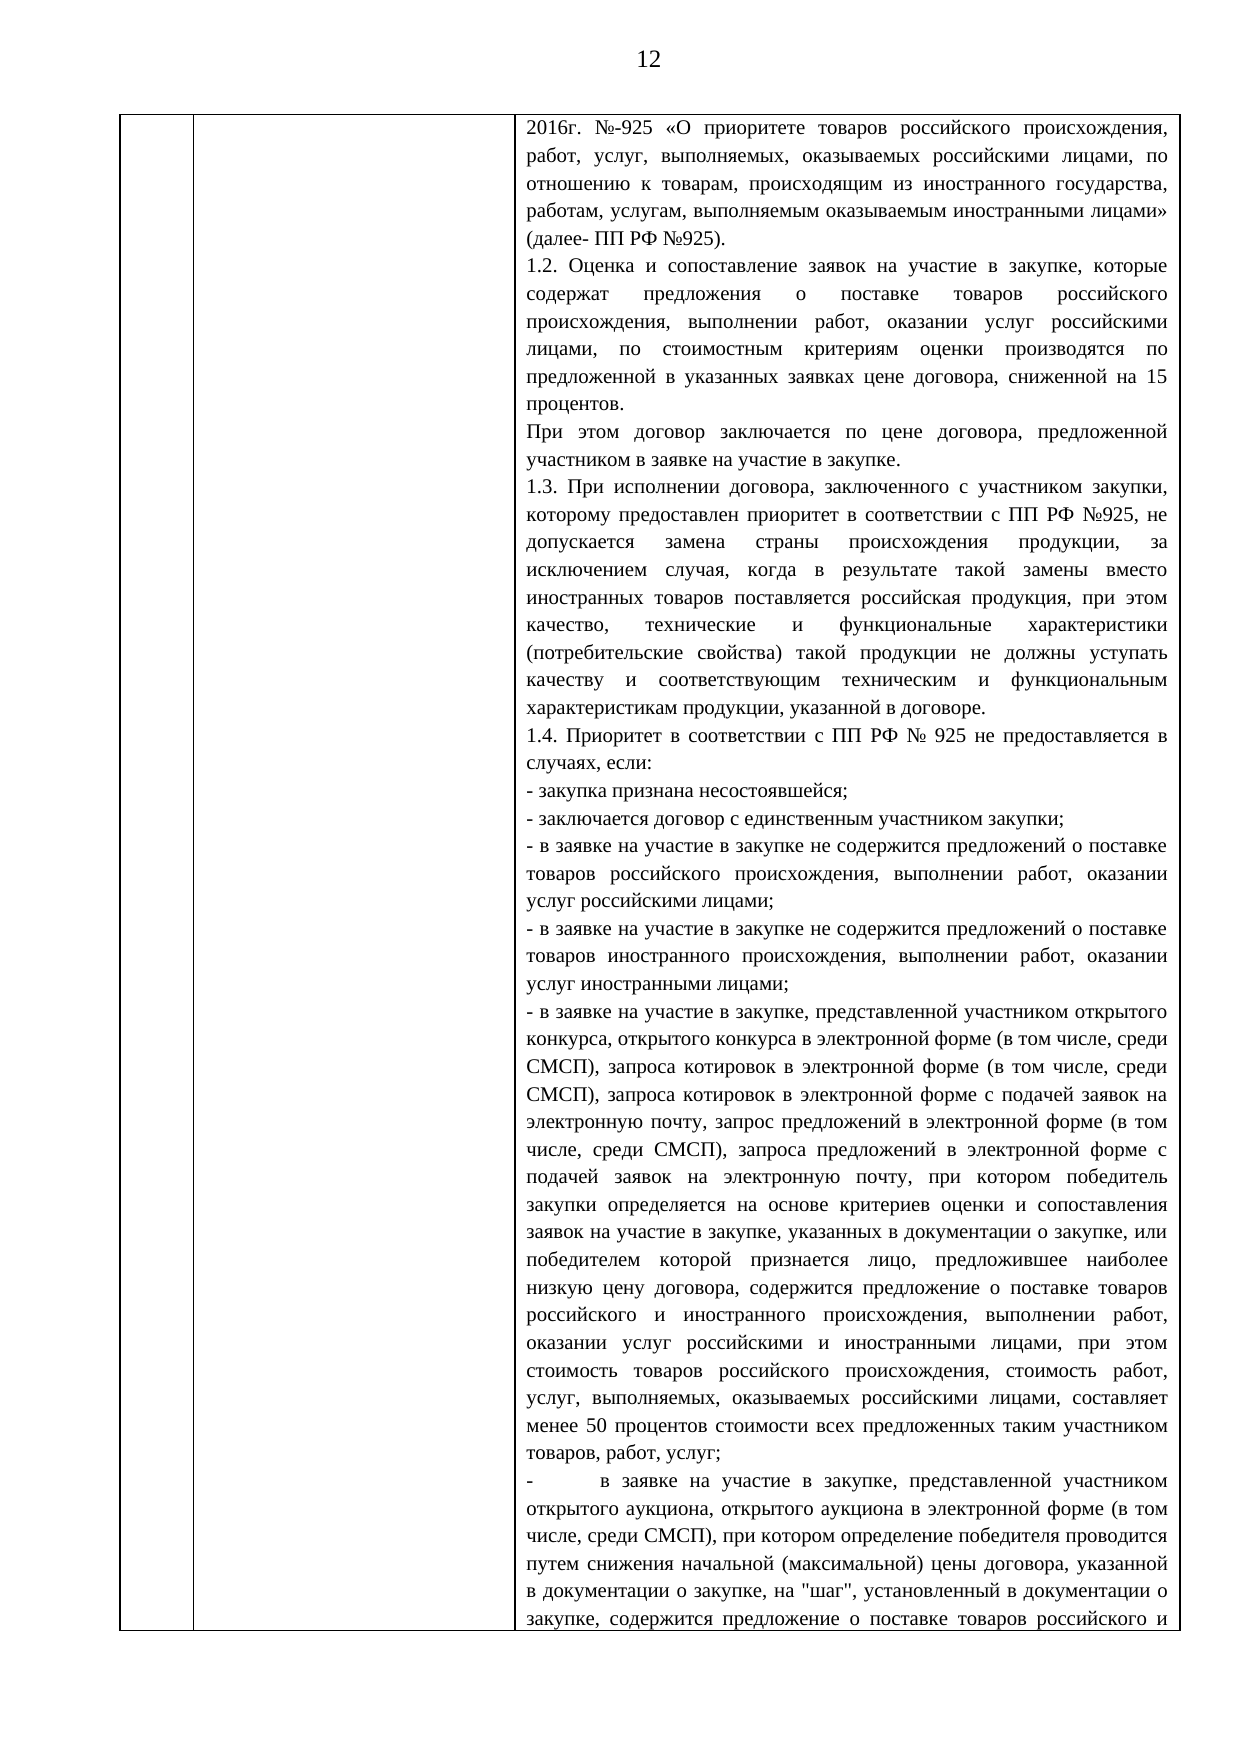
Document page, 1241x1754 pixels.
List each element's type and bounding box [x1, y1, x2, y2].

table_cell [121, 115, 193, 1630]
table_cell [194, 115, 514, 1630]
table_cell [516, 115, 1179, 1630]
